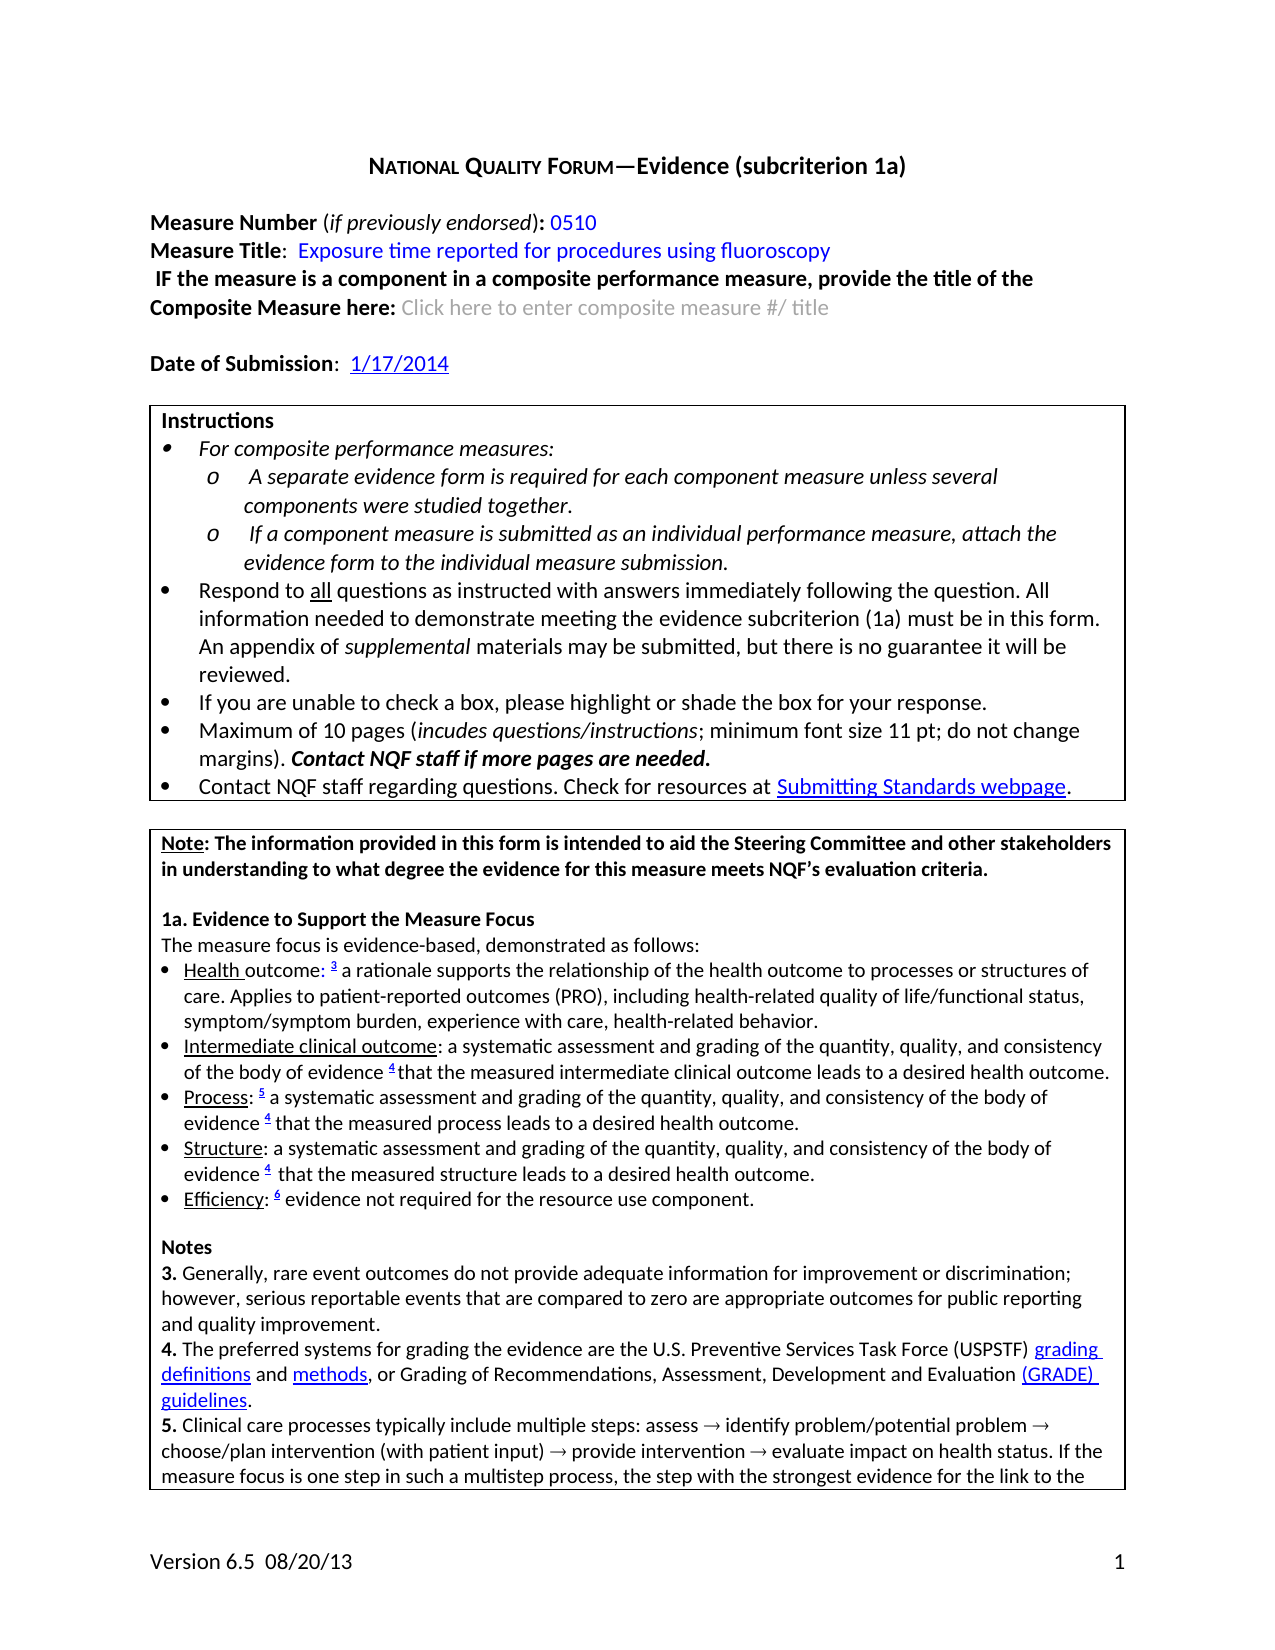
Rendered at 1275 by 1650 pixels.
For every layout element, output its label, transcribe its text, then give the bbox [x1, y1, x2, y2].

text National Quality Forum—Evidence (subcriterion 1a) [150, 150, 1125, 181]
text IF the measure is a component in a composite performance measure, provide the title of the Composite Measure here: [150, 264, 1125, 321]
text Measure Number (if previously endorsed): [150, 208, 1125, 237]
table_header Instructions For composite performance measures: A separate evidence form is required for each component measure unless several components were studied together. If a component measure is submitted as an individual performance measure, attach the evidence form to the individual measure submission. Respond to all questions as instructed with answers immediately following the question. All information needed to demonstrate meeting the evidence subcriterion (1a) must be in this form. An appendix of supplemental materials may be submitted, but there is no guarantee it will be reviewed. If you are unable to check a box, please highlight or shade the box for your response. Maximum of 10 pages (incudes questions/instructions; minimum font size 11 pt; do not change margins). Contact NQF staff if more pages are needed. Contact NQF staff regarding questions. Check for resources at Submitting Standards webpage. [151, 406, 1124, 800]
text Measure Title: [150, 237, 1125, 264]
text Date of Submission: [150, 349, 1125, 377]
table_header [151, 830, 1124, 1489]
